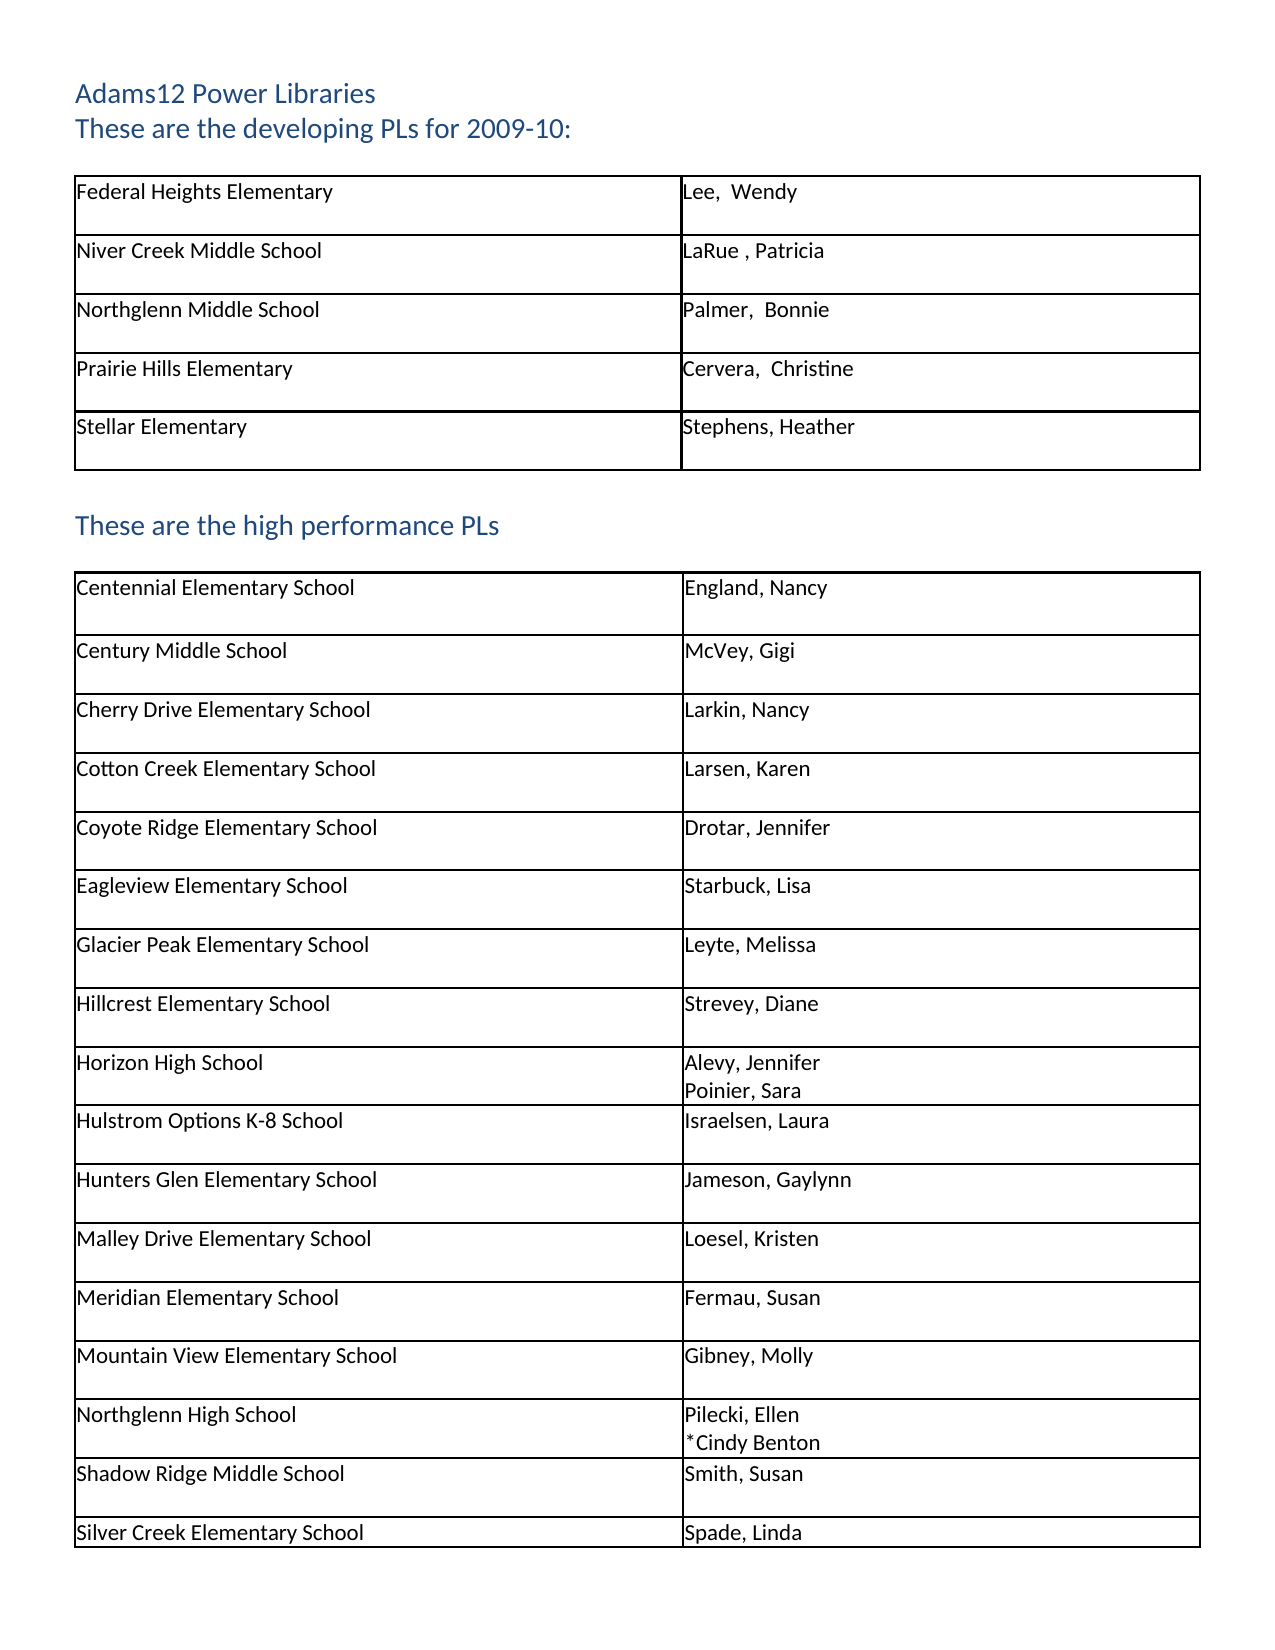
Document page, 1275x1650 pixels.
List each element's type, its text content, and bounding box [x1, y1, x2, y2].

table_header Federal Heights Elementary [76, 177, 680, 234]
text Adams12 Power Libraries [75, 75, 1200, 111]
table_cell Larkin, Nancy [684, 695, 1199, 752]
table_cell Jameson, Gaylynn [684, 1165, 1199, 1222]
table_cell Palmer, Bonnie [683, 295, 1199, 352]
table_cell Century Middle School [76, 636, 682, 693]
table_header Lee, Wendy [683, 177, 1199, 234]
table_cell Pilecki, Ellen *Cindy Benton [684, 1400, 1199, 1457]
table_header Centennial Elementary School [76, 574, 682, 634]
table_cell Hillcrest Elementary School [76, 989, 682, 1046]
table_cell McVey, Gigi [684, 636, 1199, 693]
table_cell Hunters Glen Elementary School [76, 1165, 682, 1222]
table_cell Cotton Creek Elementary School [76, 754, 682, 811]
table_cell LaRue , Patricia [683, 236, 1199, 293]
table_cell Stephens, Heather [683, 413, 1199, 469]
text These are the high performance PLs [75, 507, 1200, 543]
table_cell Starbuck, Lisa [684, 871, 1199, 928]
table_cell Mountain View Elementary School [76, 1342, 682, 1398]
table_cell Eagleview Elementary School [76, 871, 682, 928]
table_cell Strevey, Diane [684, 989, 1199, 1046]
table_cell Smith, Susan [684, 1459, 1199, 1516]
table_cell Israelsen, Laura [684, 1106, 1199, 1163]
table_cell Prairie Hills Elementary [76, 354, 680, 410]
table_cell Loesel, Kristen [684, 1224, 1199, 1281]
table_cell Fermau, Susan [684, 1283, 1199, 1339]
table_cell Drotar, Jennifer [684, 813, 1199, 869]
table_cell Malley Drive Elementary School [76, 1224, 682, 1281]
table_cell Glacier Peak Elementary School [76, 930, 682, 987]
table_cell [76, 1518, 682, 1546]
table_cell Horizon High School [76, 1048, 682, 1104]
table_cell Leyte, Melissa [684, 930, 1199, 987]
table_cell Niver Creek Middle School [76, 236, 680, 293]
table_cell Coyote Ridge Elementary School [76, 813, 682, 869]
table_cell Alevy, Jennifer Poinier, Sara [684, 1048, 1199, 1104]
table_cell Northglenn Middle School [76, 295, 680, 352]
text These are the developing PLs for 2009-10: [75, 111, 1200, 146]
table_header England, Nancy [684, 574, 1199, 634]
table_cell Hulstrom Options K-8 School [76, 1106, 682, 1163]
table_cell Gibney, Molly [684, 1342, 1199, 1398]
table_cell Meridian Elementary School [76, 1283, 682, 1339]
table_cell Cervera, Christine [683, 354, 1199, 410]
table_cell Shadow Ridge Middle School [76, 1459, 682, 1516]
table_cell Cherry Drive Elementary School [76, 695, 682, 752]
table_cell Spade, Linda [684, 1518, 1199, 1546]
table_cell Northglenn High School [76, 1400, 682, 1457]
table_cell Stellar Elementary [76, 413, 680, 469]
table_cell Larsen, Karen [684, 754, 1199, 811]
